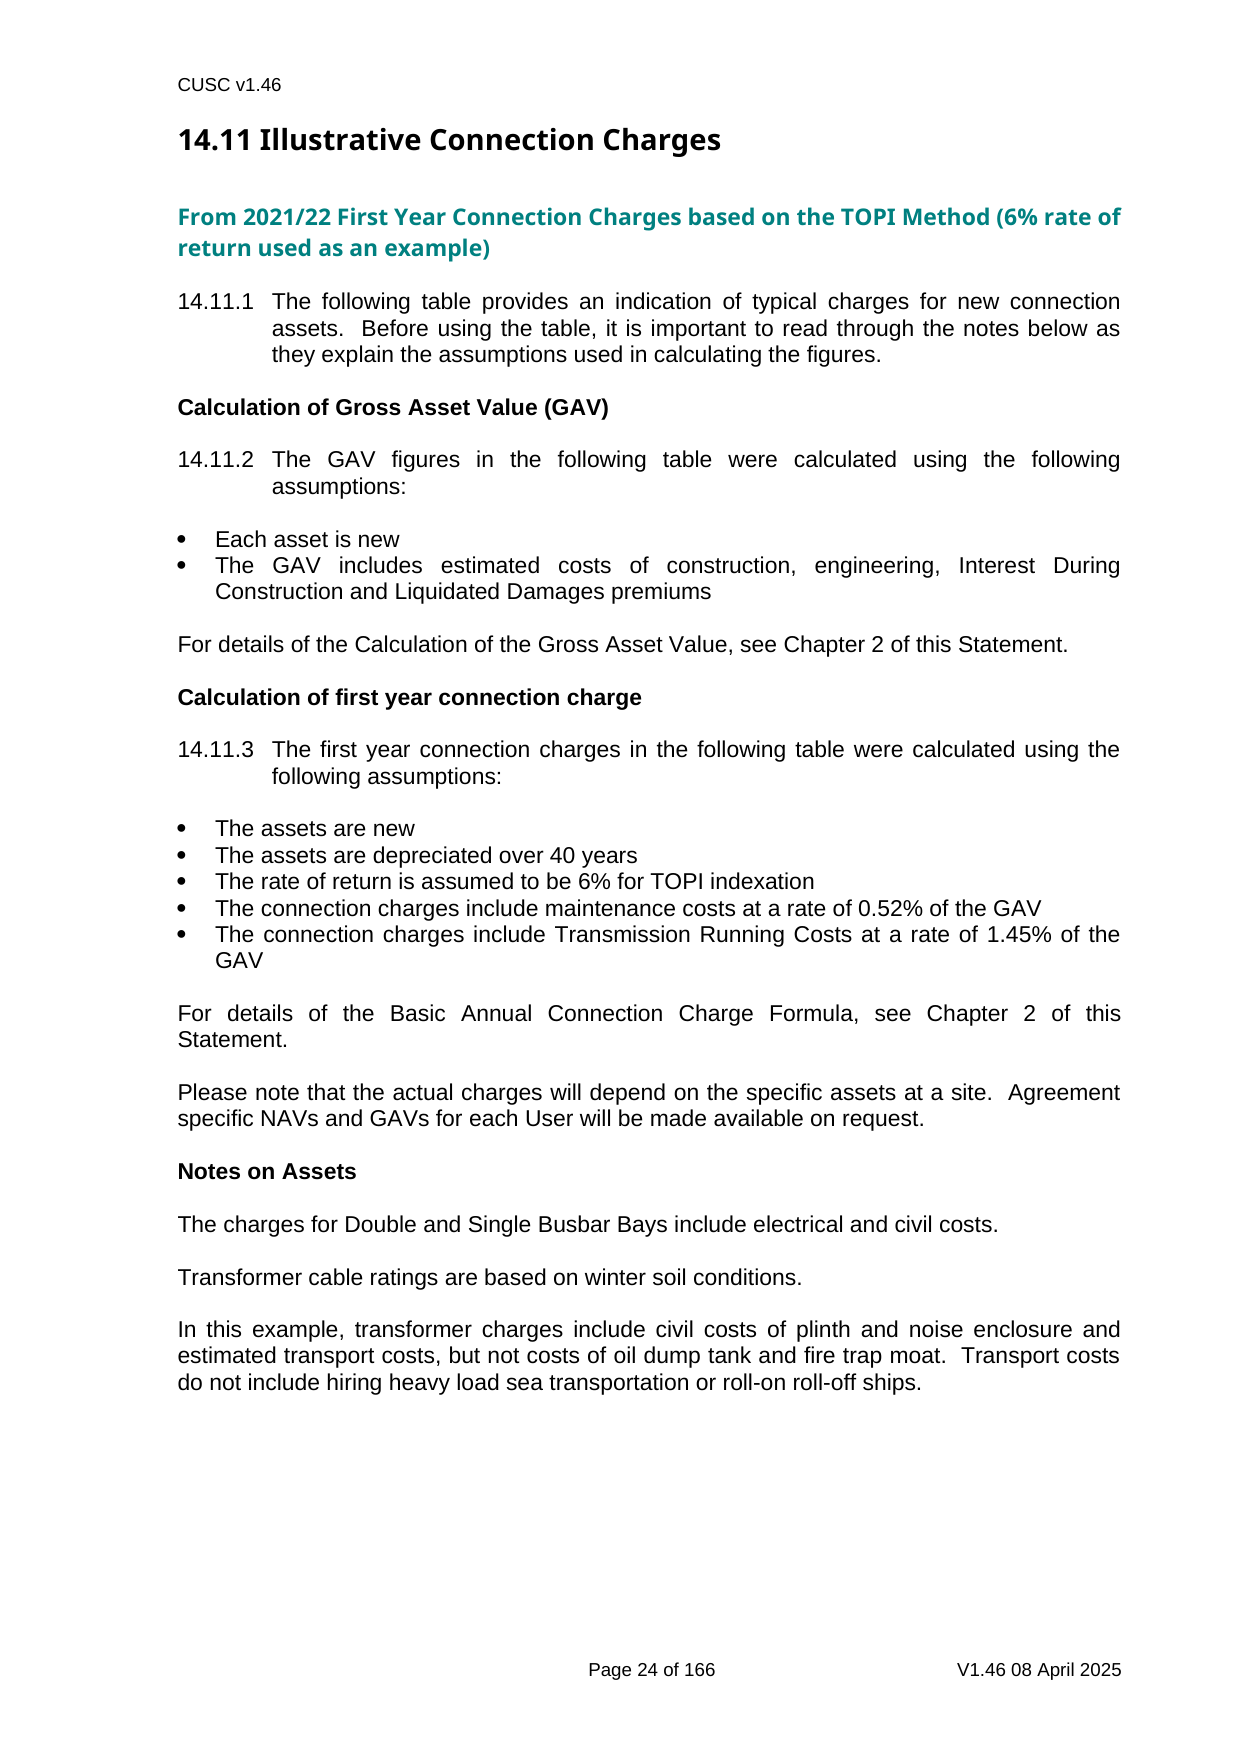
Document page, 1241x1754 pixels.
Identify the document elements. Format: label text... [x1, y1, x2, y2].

list The assets are new [177, 815, 1121, 842]
list In this example, transformer charges include civil costs of plinth and noise enclosure and estimated transport costs, but not costs of oil dump tank and fire trap moat. Transport costs do not include hiring heavy load sea transportation or roll-on roll-off ships. [177, 1316, 1121, 1395]
text Notes on Assets [177, 1158, 1121, 1184]
text For details of the Calculation of the Gross Asset Value, see Chapter 2 of this Statement. [177, 631, 1121, 657]
list The following table provides an indication of typical charges for new connection assets. Before using the table, it is important to read through the notes below as they explain the assumptions used in calculating the figures. [177, 288, 1121, 367]
text For details of the Basic Annual Connection Charge Formula, see Chapter 2 of this Statement. [177, 1000, 1121, 1053]
subtitle 14.11 Illustrative Connection Charges [177, 119, 1121, 158]
text Calculation of Gross Asset Value (GAV) [177, 394, 1121, 420]
list The connection charges include Transmission Running Costs at a rate of 1.45% of the GAV [177, 921, 1121, 973]
list The GAV figures in the following table were calculated using the following assumptions: [177, 446, 1121, 499]
text Please note that the actual charges will depend on the specific assets at a site. Agreement specific NAVs and GAVs for each User will be made available on request. [177, 1079, 1121, 1132]
list The connection charges include maintenance costs at a rate of 0.52% of the GAV [177, 894, 1121, 921]
list The charges for Double and Single Busbar Bays include electrical and civil costs. [177, 1211, 1121, 1237]
list The GAV includes estimated costs of construction, engineering, Interest During Construction and Liquidated Damages premiums [177, 552, 1121, 604]
list Each asset is new [177, 526, 1121, 552]
list The rate of return is assumed to be 6% for TOPI indexation [177, 868, 1121, 894]
subtitle From 2021/22 First Year Connection Charges based on the TOPI Method (6% rate of return used as an example) [177, 200, 1121, 263]
text Calculation of first year connection charge [177, 684, 1121, 710]
list The assets are depreciated over 40 years [177, 842, 1121, 868]
list The first year connection charges in the following table were calculated using the following assumptions: [177, 736, 1121, 789]
list Transformer cable ratings are based on winter soil conditions. [177, 1263, 1121, 1290]
